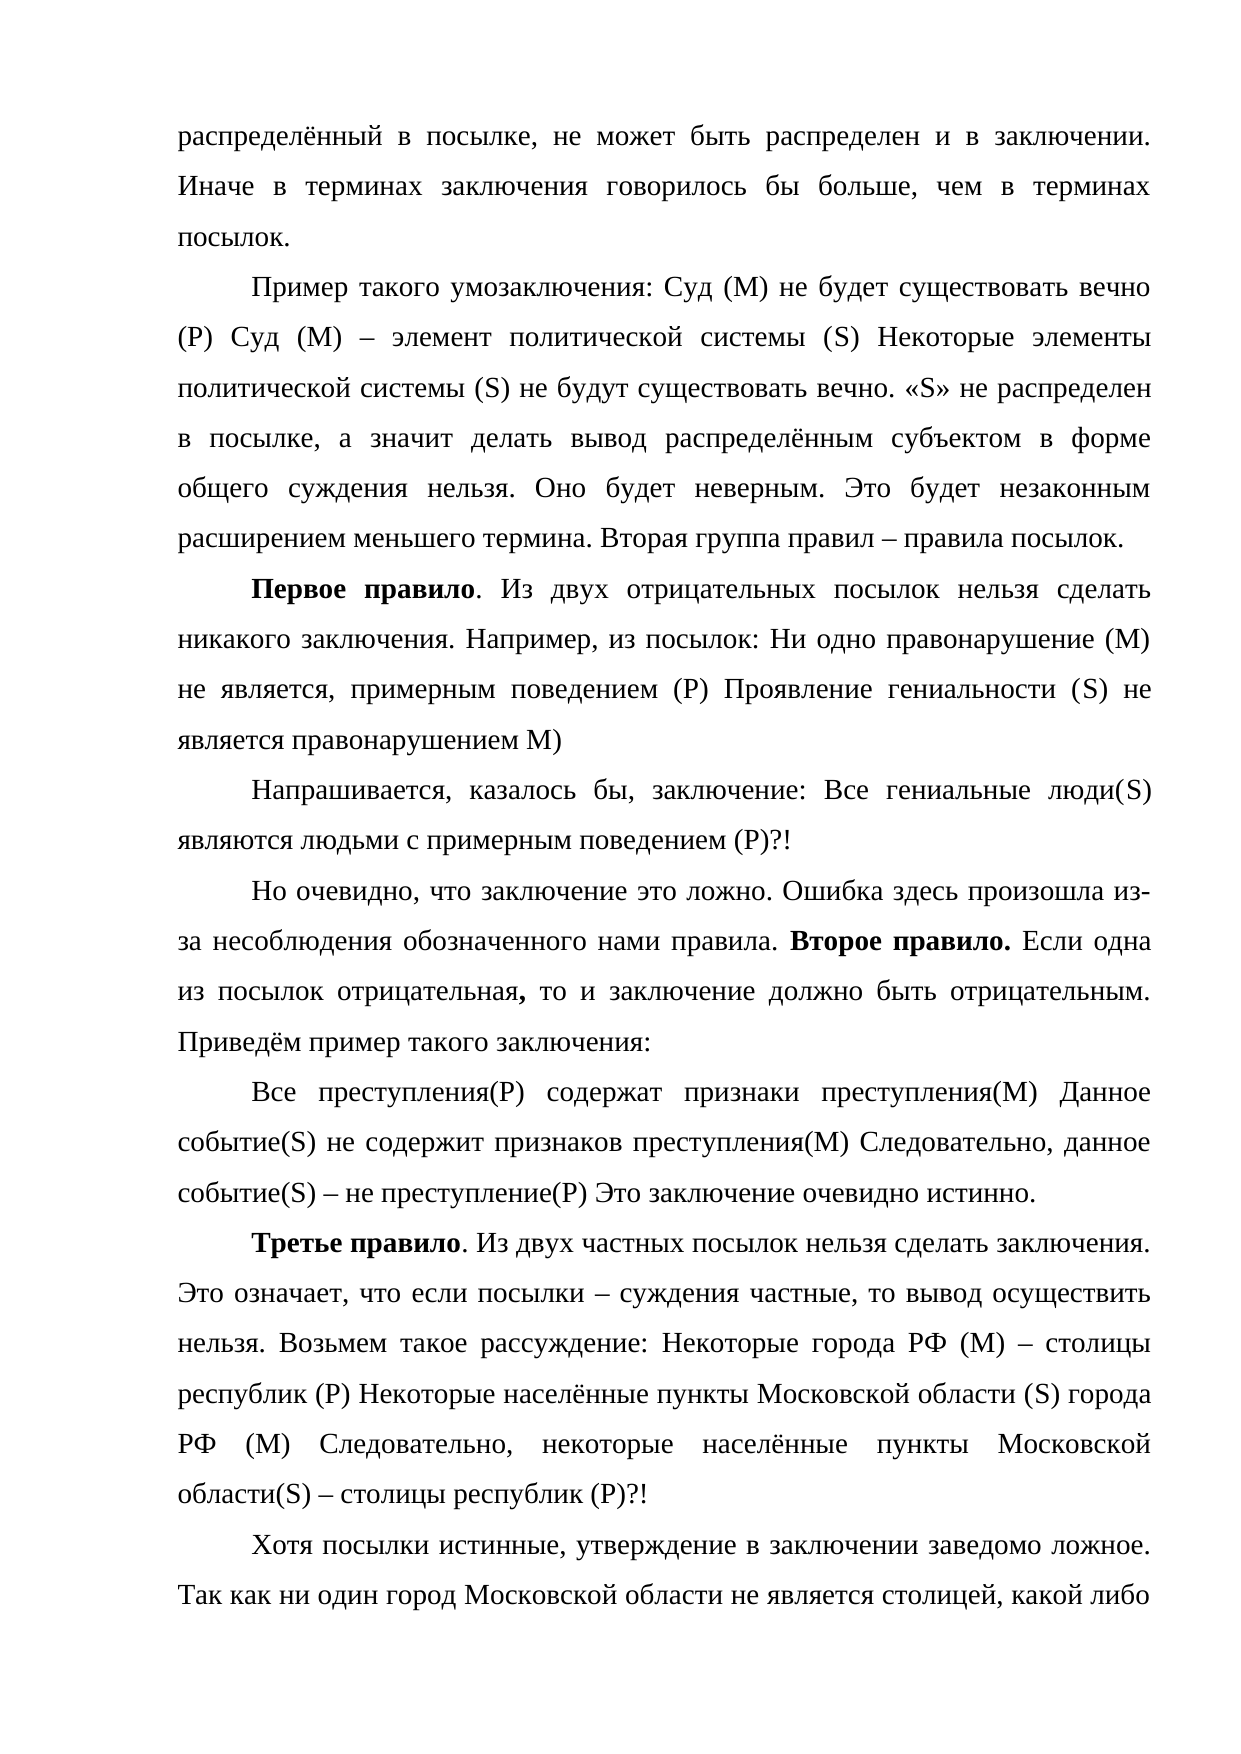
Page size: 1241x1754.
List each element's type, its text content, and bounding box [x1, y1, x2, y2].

text Пример такого умозаключения: Суд (М) не будет существовать вечно (Р) Суд (М) – элемент политической системы (S) Некоторые элементы политической системы (S) не будут существовать вечно. «S» не распределен в посылке, а значит делать вывод распределённым субъектом в форме общего суждения нельзя. Оно будет неверным. Это будет незаконным расширением меньшего термина. Вторая группа правил – правила посылок. [177, 269, 1152, 554]
text Но очевидно, что заключение это ложно. Ошибка здесь произошла из-за несоблюдения обозначенного нами правила. Второе правило. Если одна из посылок отрицательная, то и заключение должно быть отрицательным. Приведём пример такого заключения: [177, 873, 1152, 1057]
text Напрашивается, казалось бы, заключение: Все гениальные люди(S) являются людьми с примерным поведением (Р)?! [177, 772, 1152, 856]
text Первое правило. Из двух отрицательных посылок нельзя сделать никакого заключения. Например, из посылок: Ни одно правонарушение (М) не является, примерным поведением (Р) Проявление гениальности (S) не является правонарушением М) [177, 571, 1152, 755]
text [177, 118, 1152, 252]
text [177, 1527, 1152, 1611]
text Все преступления(Р) содержат признаки преступления(М) Данное событие(S) не содержит признаков преступления(М) Следовательно, данное событие(S) – не преступление(Р) Это заключение очевидно истинно. [177, 1074, 1152, 1208]
text Третье правило. Из двух частных посылок нельзя сделать заключения. Это означает, что если посылки – суждения частные, то вывод осуществить нельзя. Возьмем такое рассуждение: Некоторые города РФ (М) – столицы республик (Р) Некоторые населённые пункты Московской области (S) города РФ (М) Следовательно, некоторые населённые пункты Московской области(S) – столицы республик (Р)?! [177, 1225, 1152, 1510]
